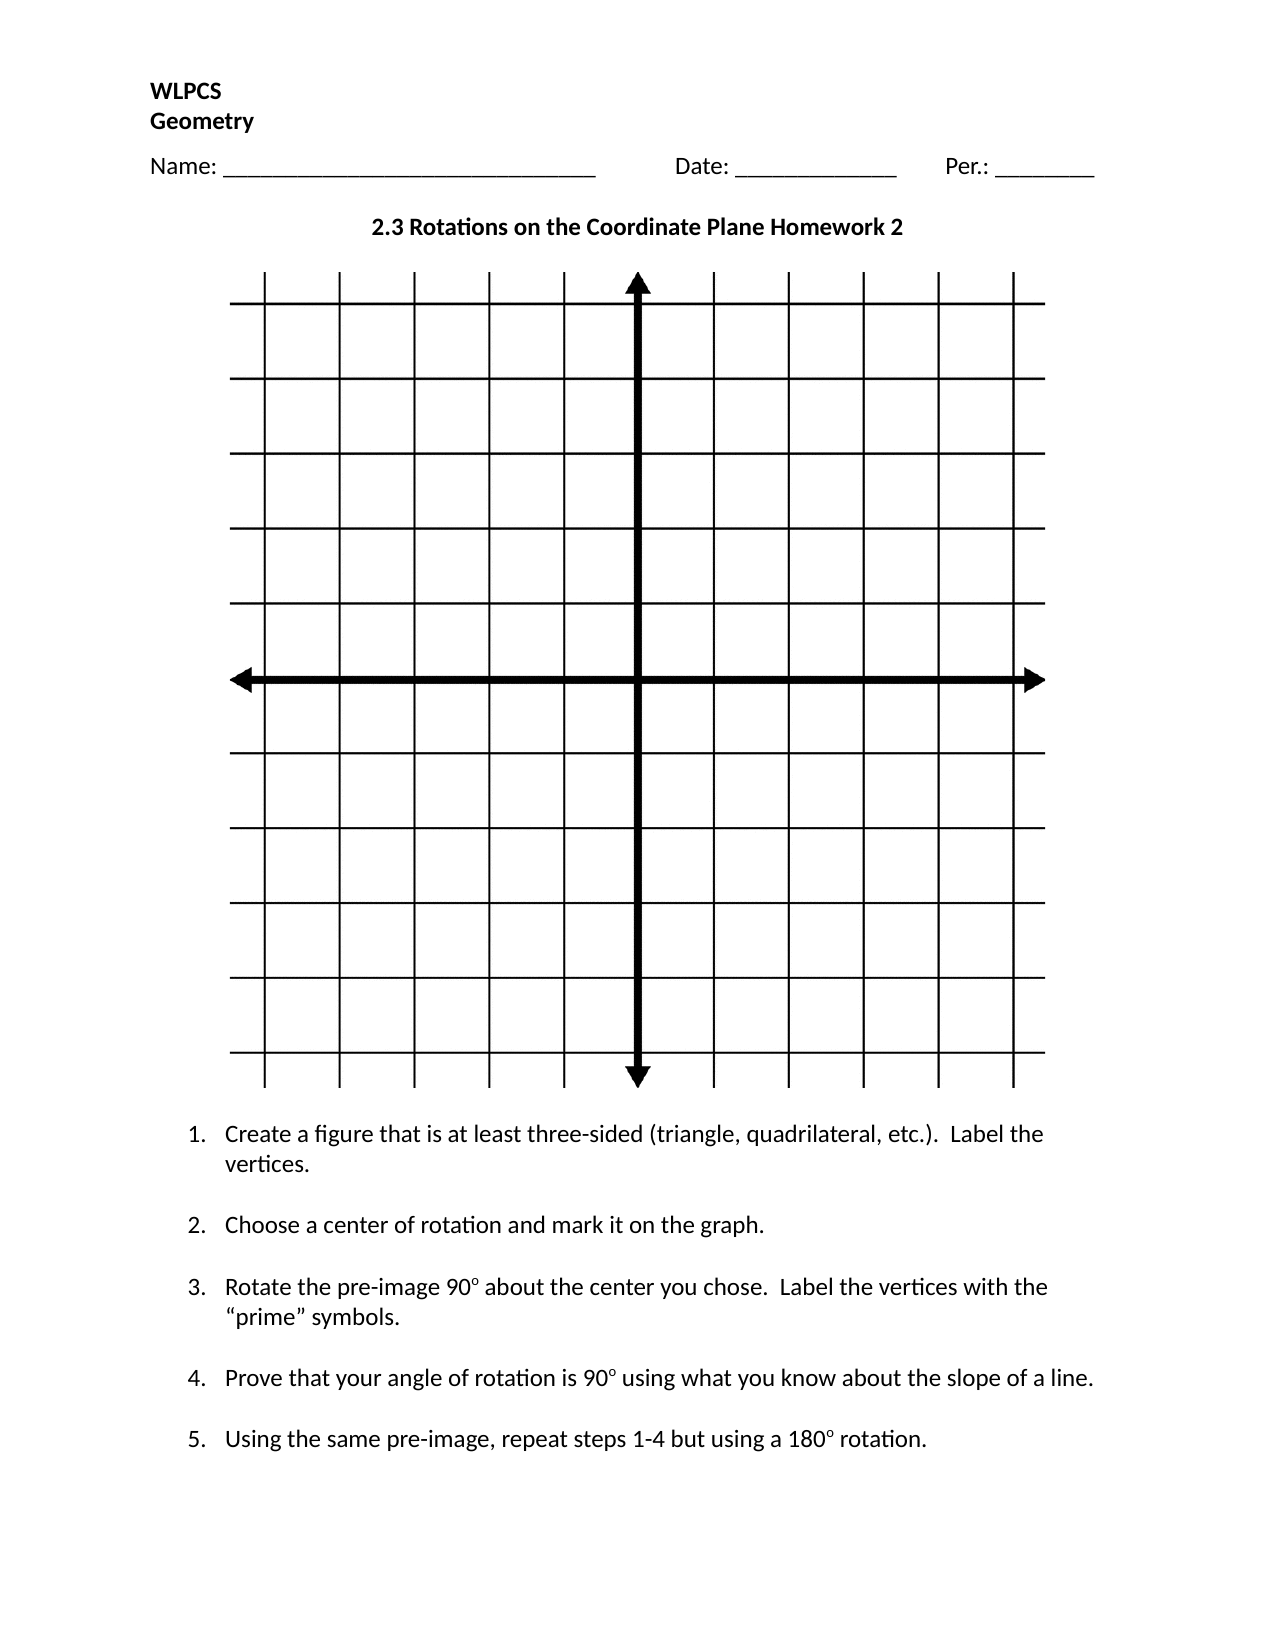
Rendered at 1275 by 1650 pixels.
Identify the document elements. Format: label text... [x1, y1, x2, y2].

picture [229, 272, 1046, 1088]
text Name: ______________________________ Date: _____________ Per.: ________ [150, 150, 1125, 181]
list Using the same pre-image, repeat steps 1-4 but using a 180o rotation. [187, 1423, 1125, 1454]
list Rotate the pre-image 90o about the center you chose. Label the vertices with the “prime” symbols. [187, 1271, 1125, 1332]
list Prove that your angle of rotation is 90o using what you know about the slope of a line. [187, 1362, 1125, 1393]
list Choose a center of rotation and mark it on the graph. [187, 1210, 1125, 1240]
text 2.3 Rotations on the Coordinate Plane Homework 2 [150, 211, 1125, 242]
list Create a figure that is at least three-sided (triangle, quadrilateral, etc.). Label the vertices. [187, 1118, 1125, 1179]
